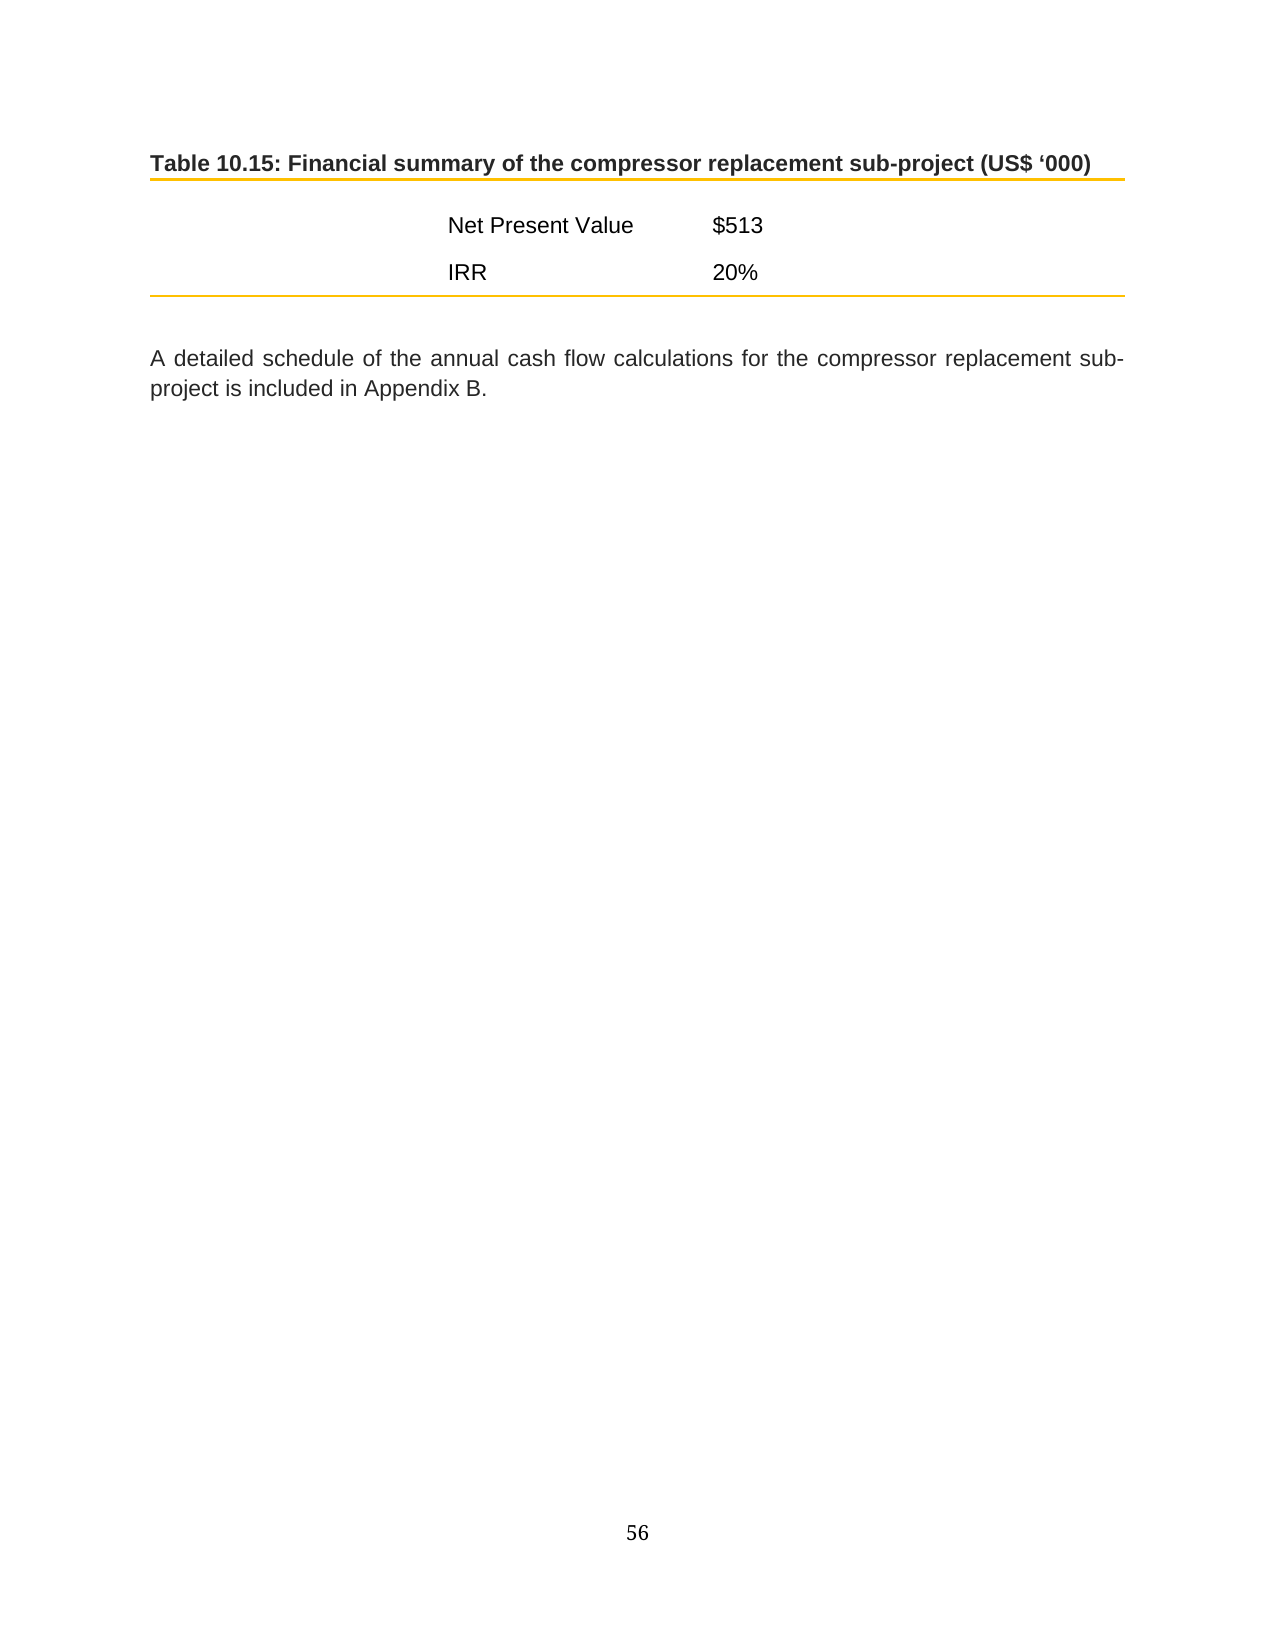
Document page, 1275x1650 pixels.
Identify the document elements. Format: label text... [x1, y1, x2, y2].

table_cell IRR [436, 248, 701, 295]
table_cell 20% [701, 248, 838, 295]
table_header Net Present Value [436, 201, 701, 248]
text A detailed schedule of the annual cash flow calculations for the compressor replacement sub-project is included in Appendix B. [150, 345, 1125, 401]
table_header $513 [701, 201, 838, 248]
